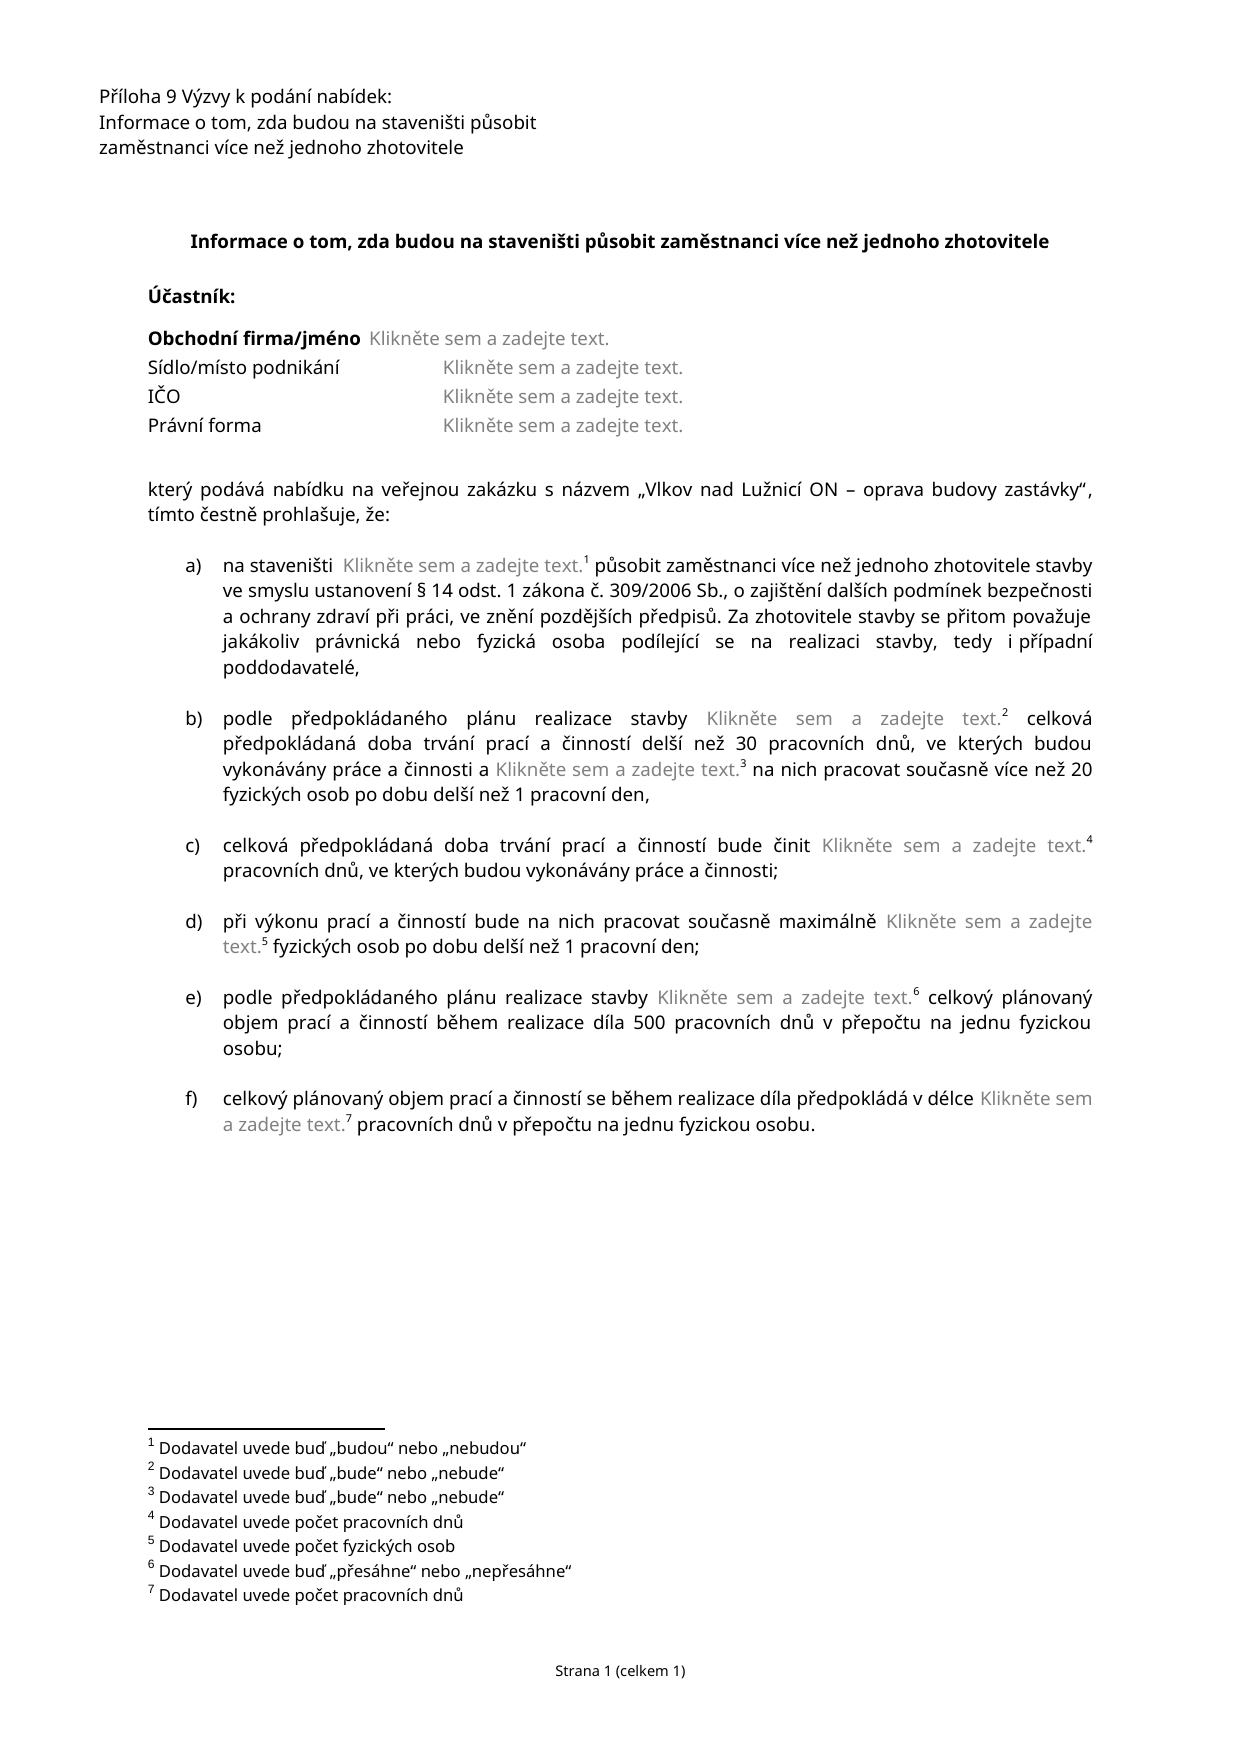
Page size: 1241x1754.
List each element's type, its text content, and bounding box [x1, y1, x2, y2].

list podle předpokládaného plánu realizace stavby celkový plánovaný objem prací a činností během realizace díla 500 pracovních dnů v přepočtu na jednu fyzickou osobu; [185, 984, 1093, 1061]
text Sídlo/místo podnikání [148, 351, 1093, 380]
text Obchodní firma/jméno [148, 322, 1093, 351]
text který podává nabídku na veřejnou zakázku s názvem „Vlkov nad Lužnicí ON – oprava budovy zastávky“, tímto čestně prohlašuje, že: [148, 476, 1093, 527]
text Právní forma [148, 409, 1093, 438]
list podle předpokládaného plánu realizace stavby celková předpokládaná doba trvání prací a činností delší než 30 pracovních dnů, ve kterých budou vykonávány práce a činnosti a na nich pracovat současně více než 20 fyzických osob po dobu delší než 1 pracovní den, [185, 705, 1093, 807]
list při výkonu prací a činností bude na nich pracovat současně maximálně fyzických osob po dobu delší než 1 pracovní den; [185, 908, 1093, 959]
list celková předpokládaná doba trvání prací a činností bude činit pracovních dnů, ve kterých budou vykonávány práce a činnosti; [185, 832, 1093, 883]
text Účastník: [148, 279, 1093, 310]
list na staveništi působit zaměstnanci více než jednoho zhotovitele stavby ve smyslu ustanovení § 14 odst. 1 zákona č. 309/2006 Sb., o zajištění dalších podmínek bezpečnosti a ochrany zdraví při práci, ve znění pozdějších předpisů. Za zhotovitele stavby se přitom považuje jakákoliv právnická nebo fyzická osoba podílející se na realizaci stavby, tedy i případní poddodavatelé, [185, 552, 1093, 680]
list celkový plánovaný objem prací a činností se během realizace díla předpokládá v délce pracovních dnů v přepočtu na jednu fyzickou osobu. [185, 1086, 1093, 1137]
title Informace o tom, zda budou na staveništi působit zaměstnanci více než jednoho zhotovitele [148, 228, 1093, 254]
text IČO [148, 380, 1093, 409]
